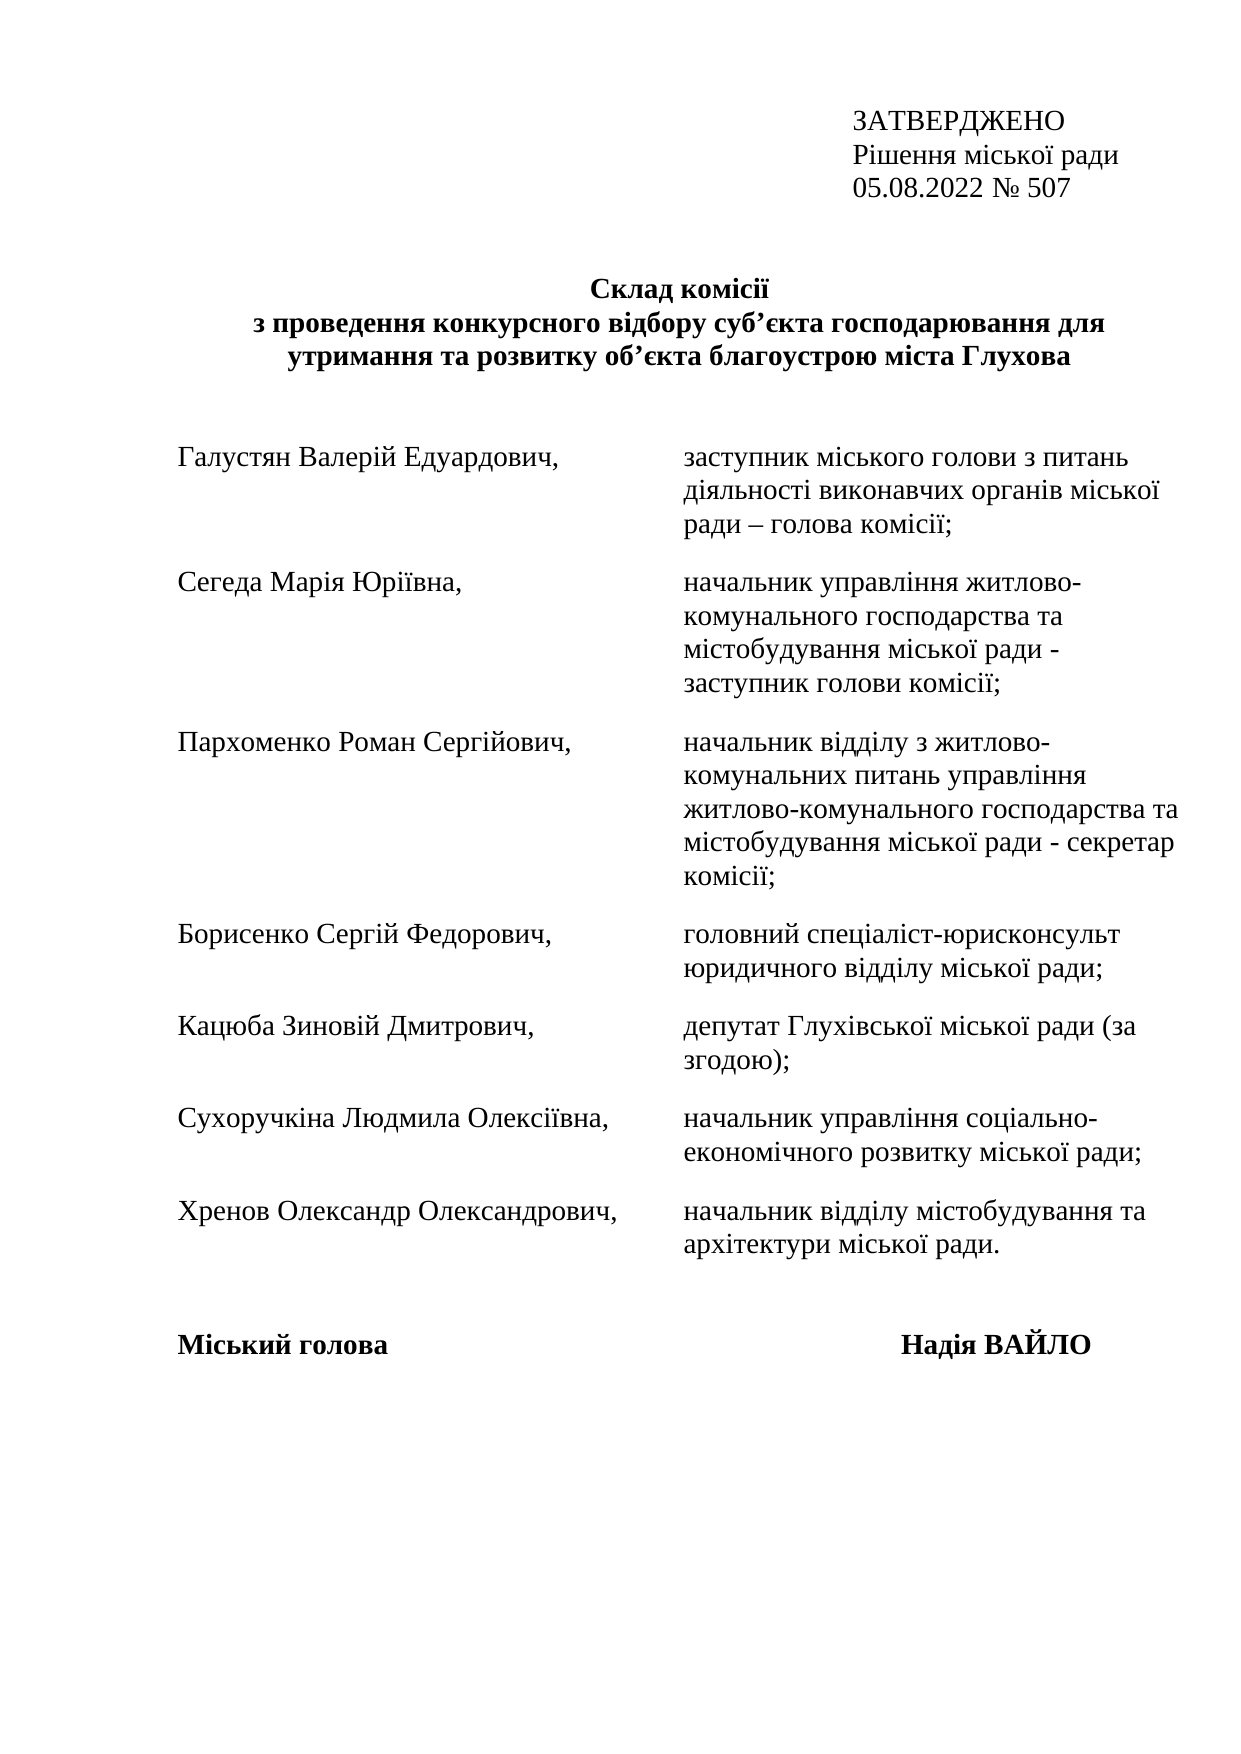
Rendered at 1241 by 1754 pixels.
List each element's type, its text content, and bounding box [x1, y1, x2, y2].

text Міський голова Надія ВАЙЛО [177, 1327, 1181, 1360]
text Пархоменко Роман Сергійович, начальник відділу з житлово-комунальних питань управління житлово-комунального господарства та містобудування міської ради - секретар комісії; [177, 724, 1181, 891]
text Сегеда Марія Юріївна, начальник управління житлово-комунального господарства та містобудування міської ради - заступник голови комісії; [177, 564, 1181, 699]
text Борисенко Сергій Федорович, головний спеціаліст-юрисконсульт юридичного відділу міської ради; [177, 916, 1181, 983]
text ЗАТВЕРДЖЕНО [815, 103, 1181, 137]
text Склад комісії [177, 271, 1181, 305]
text Кацюба Зиновій Дмитрович, депутат Глухівської міської ради (за згодою); [177, 1008, 1181, 1076]
text Рішення міської ради [777, 137, 1181, 171]
text 05.08.2022 № 507 [852, 171, 1181, 204]
text Сухоручкіна Людмила Олексіївна, начальник управління соціально-економічного розвитку міської ради; [177, 1101, 1181, 1168]
text Галустян Валерій Едуардович, заступник міського голови з питань діяльності виконавчих органів міської ради – голова комісії; [177, 439, 1181, 539]
text з проведення конкурсного відбору суб’єкта господарювання для утримання та розвитку об’єкта благоустрою міста Глухова [177, 305, 1181, 372]
text Хренов Олександр Олександрович, начальник відділу містобудування та архітектури міської ради. [177, 1193, 1181, 1260]
